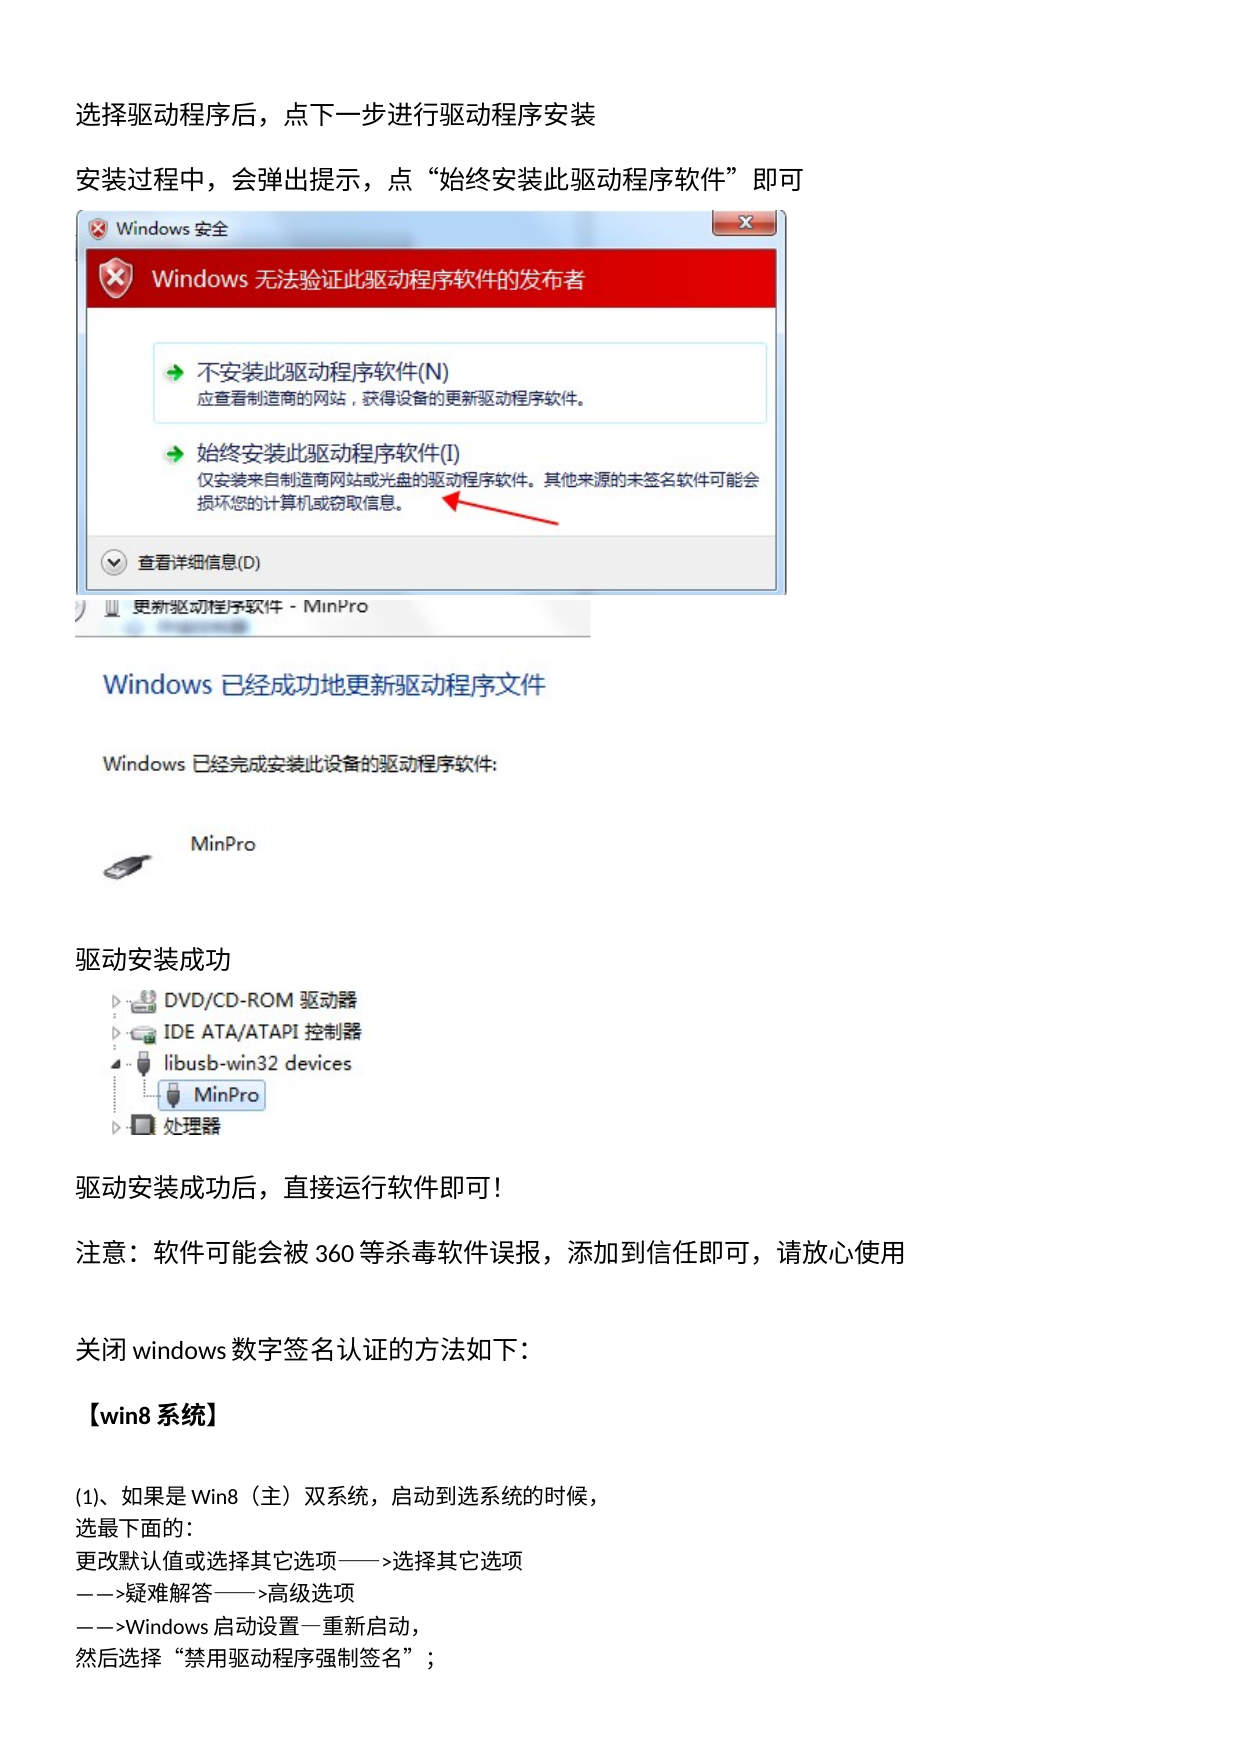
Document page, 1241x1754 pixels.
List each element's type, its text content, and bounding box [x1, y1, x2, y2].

text 关闭windows数字签名认证的方法如下： [75, 1316, 1165, 1381]
text 更改默认值或选择其它选项——>选择其它选项 [75, 1543, 1165, 1576]
text 选最下面的： [75, 1511, 1165, 1543]
text 然后选择“禁用驱动程序强制签名”； [75, 1641, 1165, 1673]
text 选择驱动程序后，点下一步进行驱动程序安装 [75, 81, 1165, 146]
picture [75, 600, 591, 898]
text ——>Windows启动设置—重新启动， [75, 1608, 1165, 1641]
text (1)、如果是Win8（主）双系统，启动到选系统的时候， [75, 1478, 1165, 1511]
text 驱动安装成功 [75, 926, 1165, 991]
picture [75, 990, 501, 1135]
text ——>疑难解答——>高级选项 [75, 1576, 1165, 1608]
picture [75, 210, 788, 595]
text 驱动安装成功后，直接运行软件即可！ [75, 1153, 1165, 1218]
text 【win8系统】 [75, 1381, 1165, 1446]
text 注意：软件可能会被360等杀毒软件误报，添加到信任即可，请放心使用 [75, 1218, 1165, 1283]
text 安装过程中，会弹出提示，点“始终安装此驱动程序软件”即可 [75, 146, 1165, 211]
